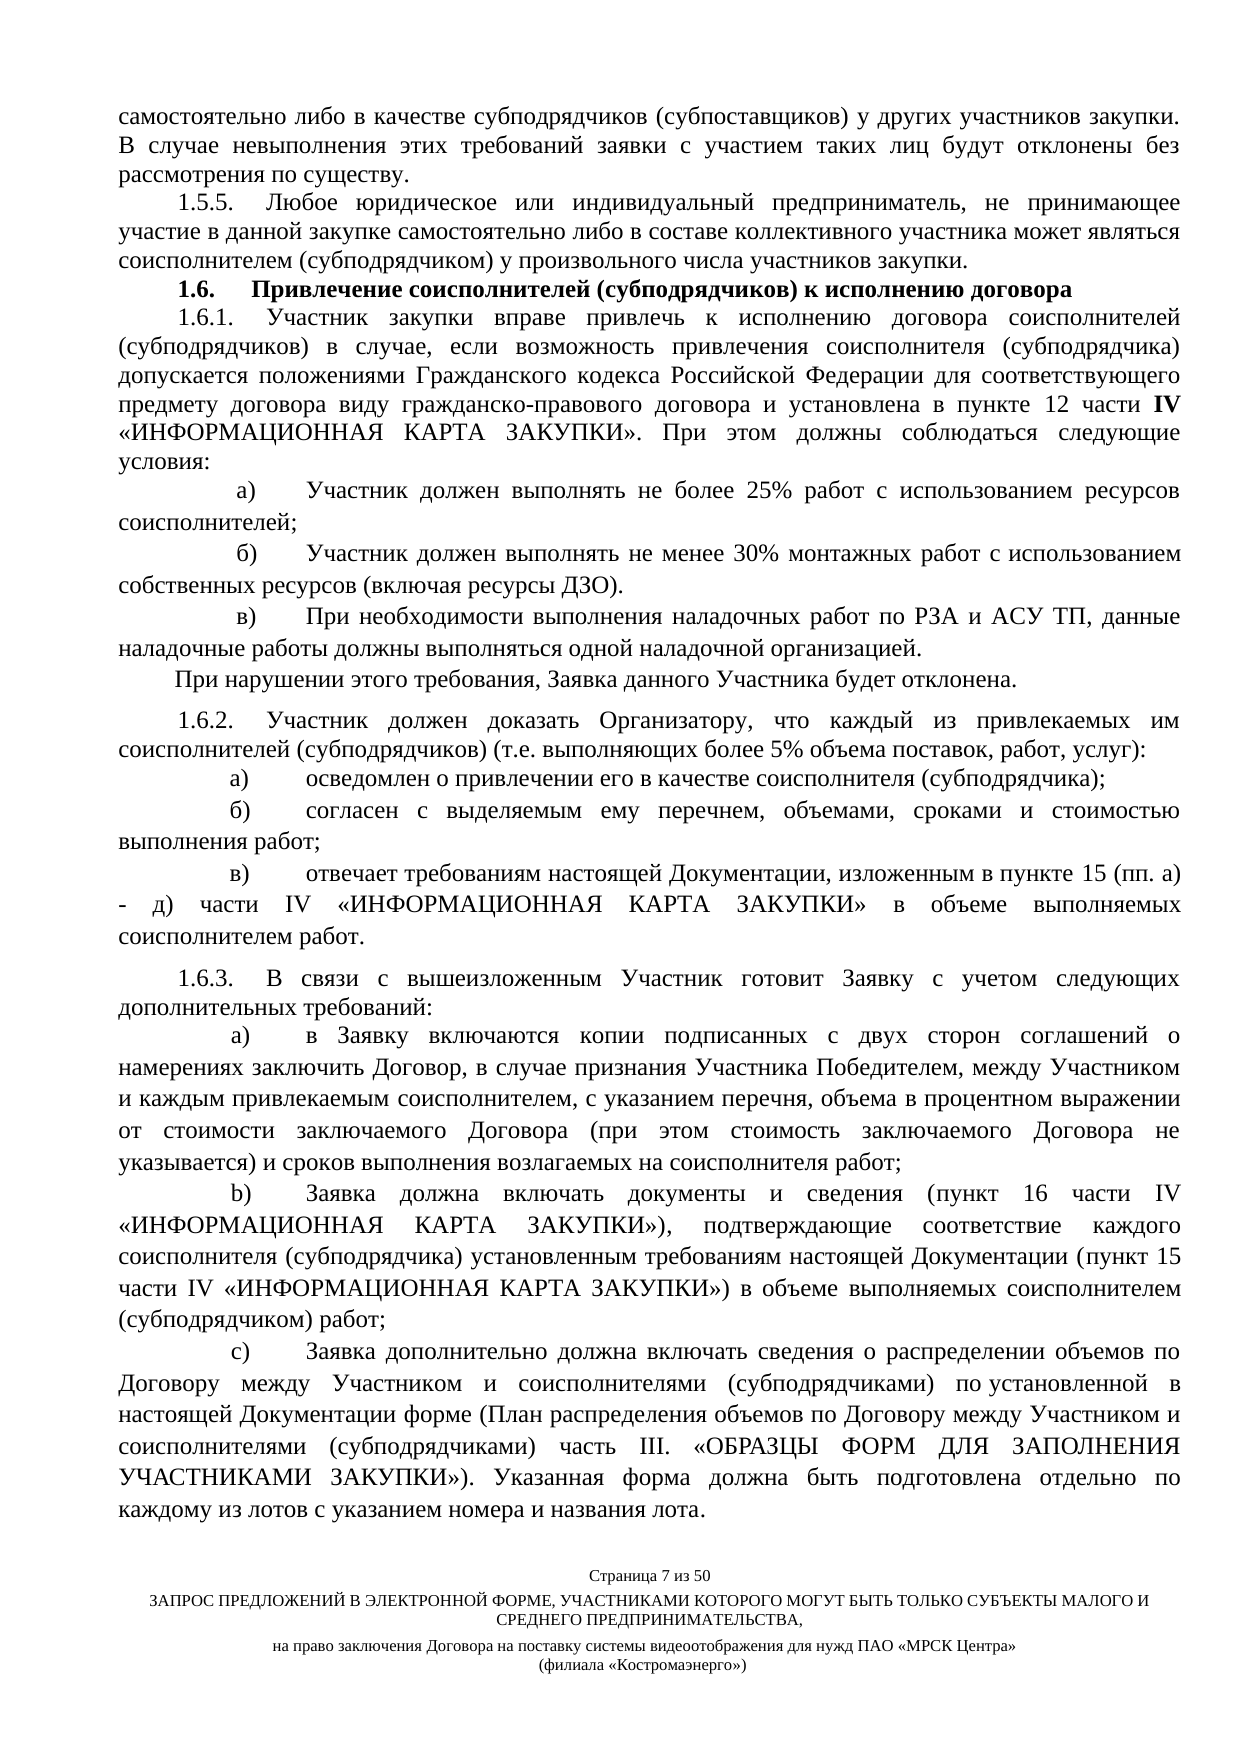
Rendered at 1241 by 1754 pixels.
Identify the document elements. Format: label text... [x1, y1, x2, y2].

text При нарушении этого требования, Заявка данного Участника будет отклонена. [174, 664, 1181, 693]
subtitle Любое юридическое или индивидуальный предприниматель, не принимающее участие в данной закупке самостоятельно либо в составе коллективного участника может являться соисполнителем (субподрядчиком) у произвольного числа участников закупки. [118, 187, 1181, 274]
subtitle Участник закупки вправе привлечь к исполнению договора соисполнителей (субподрядчиков) в случае, если возможность привлечения соисполнителя (субподрядчика) допускается положениями Гражданского кодекса Российской Федерации для соответствующего предмету договора виду гражданско-правового договора и установлена в пункте 12 части IV «ИНФОРМАЦИОННАЯ КАРТА ЗАКУПКИ». При этом должны соблюдаться следующие условия: [118, 302, 1181, 475]
list Заявка должна включать документы и сведения (пункт 16 части IV «ИНФОРМАЦИОННАЯ КАРТА ЗАКУПКИ»), подтверждающие соответствие каждого соисполнителя (субподрядчика) установленным требованиям настоящей Документации (пункт 15 части IV «ИНФОРМАЦИОННАЯ КАРТА ЗАКУПКИ») в объеме выполняемых соисполнителем (субподрядчиком) работ; [118, 1178, 1181, 1333]
list согласен с выделяемым ему перечнем, объемами, сроками и стоимостью выполнения работ; [118, 795, 1181, 855]
list Заявка дополнительно должна включать сведения о распределении объемов по Договору между Участником и соисполнителями (субподрядчиками) по установленной в настоящей Документации форме (План распределения объемов по Договору между Участником и соисполнителями (субподрядчиками) часть III. «ОБРАЗЦЫ ФОРМ ДЛЯ ЗАПОЛНЕНИЯ УЧАСТНИКАМИ ЗАКУПКИ»). Указанная форма должна быть подготовлена отдельно по каждому из лотов с указанием номера и названия лота. [118, 1336, 1181, 1523]
list При необходимости выполнения наладочных работ по РЗА и АСУ ТП, данные наладочные работы должны выполняться одной наладочной организацией. [118, 601, 1181, 662]
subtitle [118, 101, 1181, 187]
subtitle Привлечение соисполнителей (субподрядчиков) к исполнению договора [118, 274, 1181, 302]
list осведомлен о привлечении его в качестве соисполнителя (субподрядчика); [118, 763, 1181, 792]
list в Заявку включаются копии подписанных с двух сторон соглашений о намерениях заключить Договор, в случае признания Участника Победителем, между Участником и каждым привлекаемым соисполнителем, с указанием перечня, объема в процентном выражении от стоимости заключаемого Договора (при этом стоимость заключаемого Договора не указывается) и сроков выполнения возлагаемых на соисполнителя работ; [118, 1020, 1181, 1175]
list Участник должен выполнять не более 25% работ c использованием ресурсов соисполнителей; [118, 475, 1181, 535]
list отвечает требованиям настоящей Документации, изложенным в пункте 15 (пп. а) - д) части IV «ИНФОРМАЦИОННАЯ КАРТА ЗАКУПКИ» в объеме выполняемых соисполнителем работ. [118, 858, 1181, 950]
subtitle Участник должен доказать Организатору, что каждый из привлекаемых им соисполнителей (субподрядчиков) (т.е. выполняющих более 5% объема поставок, работ, услуг): [118, 706, 1181, 763]
subtitle В связи с вышеизложенным Участник готовит Заявку с учетом следующих дополнительных требований: [118, 963, 1181, 1020]
list Участник должен выполнять не менее 30% монтажных работ c использованием собственных ресурсов (включая ресурсы ДЗО). [118, 538, 1181, 598]
